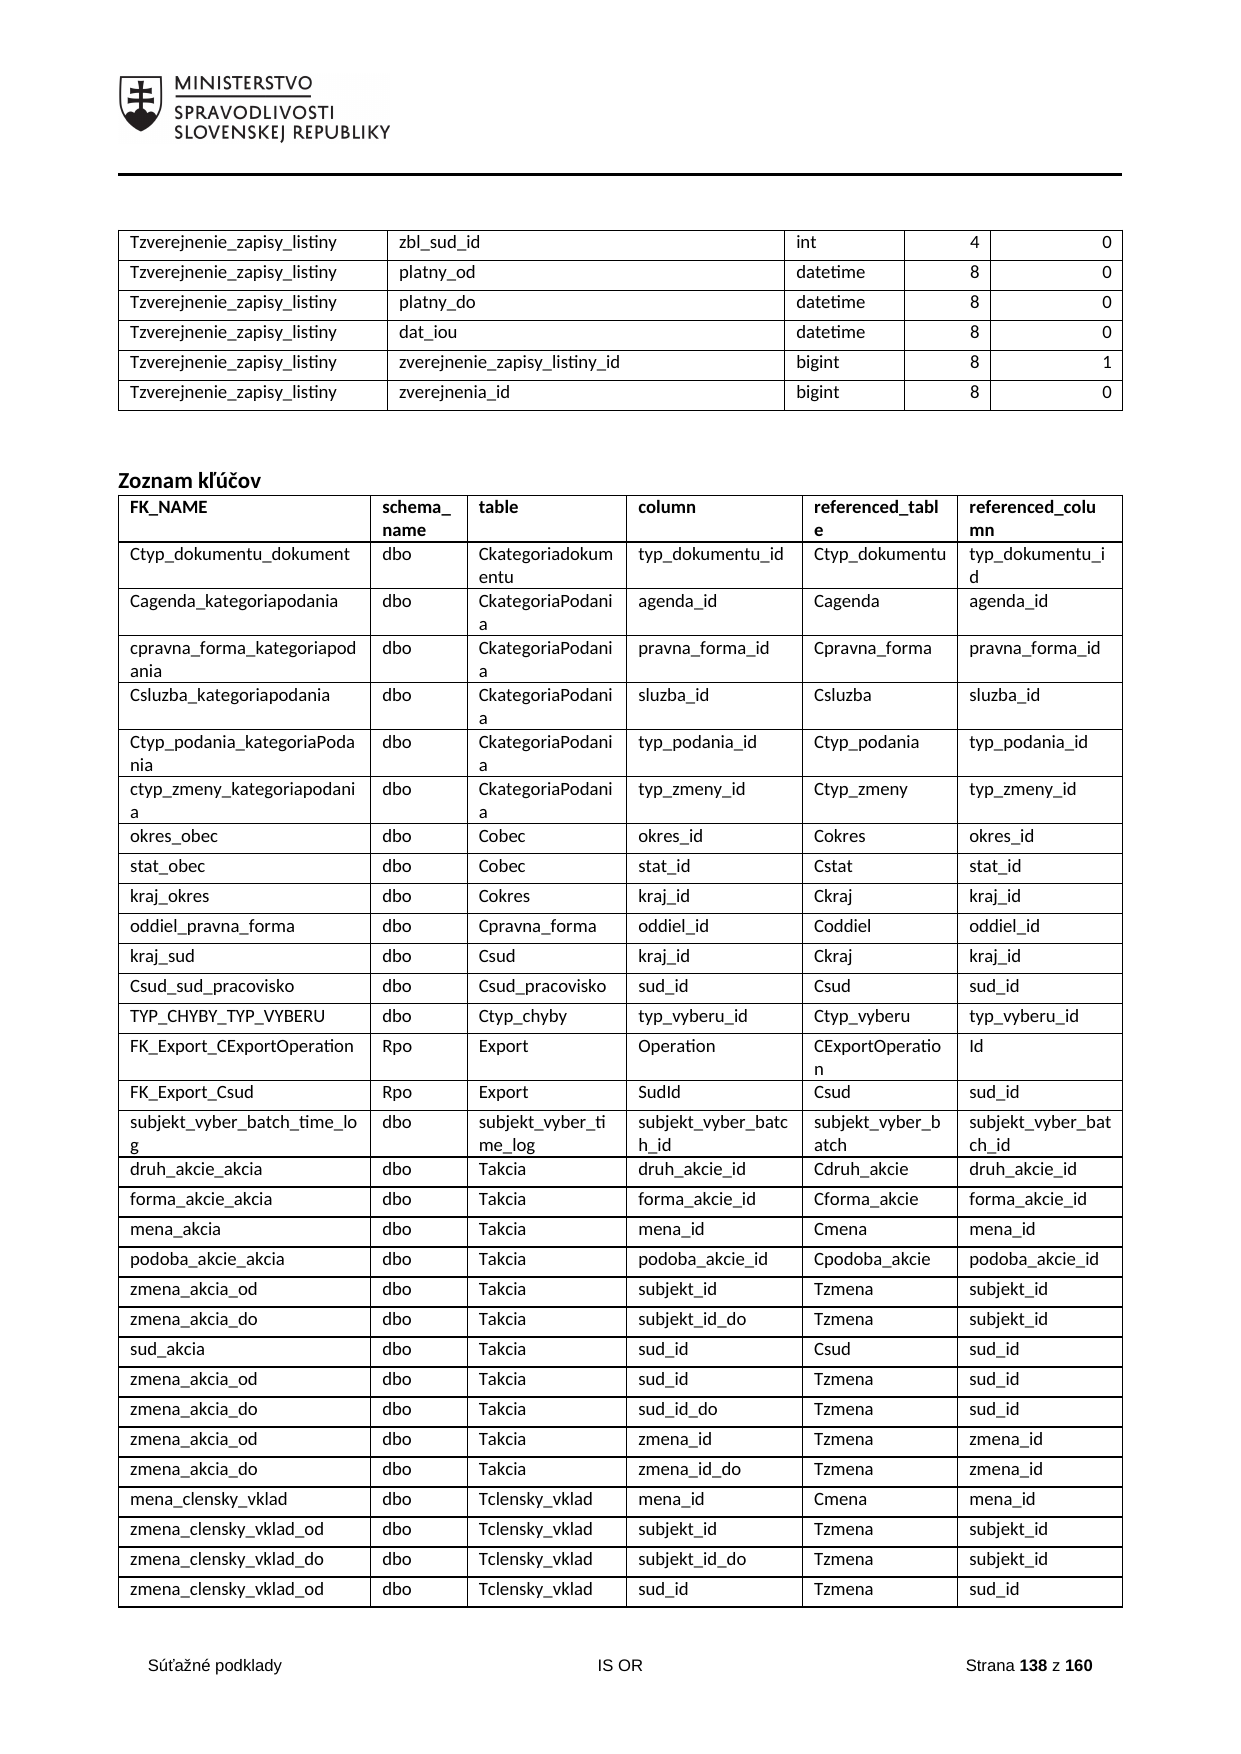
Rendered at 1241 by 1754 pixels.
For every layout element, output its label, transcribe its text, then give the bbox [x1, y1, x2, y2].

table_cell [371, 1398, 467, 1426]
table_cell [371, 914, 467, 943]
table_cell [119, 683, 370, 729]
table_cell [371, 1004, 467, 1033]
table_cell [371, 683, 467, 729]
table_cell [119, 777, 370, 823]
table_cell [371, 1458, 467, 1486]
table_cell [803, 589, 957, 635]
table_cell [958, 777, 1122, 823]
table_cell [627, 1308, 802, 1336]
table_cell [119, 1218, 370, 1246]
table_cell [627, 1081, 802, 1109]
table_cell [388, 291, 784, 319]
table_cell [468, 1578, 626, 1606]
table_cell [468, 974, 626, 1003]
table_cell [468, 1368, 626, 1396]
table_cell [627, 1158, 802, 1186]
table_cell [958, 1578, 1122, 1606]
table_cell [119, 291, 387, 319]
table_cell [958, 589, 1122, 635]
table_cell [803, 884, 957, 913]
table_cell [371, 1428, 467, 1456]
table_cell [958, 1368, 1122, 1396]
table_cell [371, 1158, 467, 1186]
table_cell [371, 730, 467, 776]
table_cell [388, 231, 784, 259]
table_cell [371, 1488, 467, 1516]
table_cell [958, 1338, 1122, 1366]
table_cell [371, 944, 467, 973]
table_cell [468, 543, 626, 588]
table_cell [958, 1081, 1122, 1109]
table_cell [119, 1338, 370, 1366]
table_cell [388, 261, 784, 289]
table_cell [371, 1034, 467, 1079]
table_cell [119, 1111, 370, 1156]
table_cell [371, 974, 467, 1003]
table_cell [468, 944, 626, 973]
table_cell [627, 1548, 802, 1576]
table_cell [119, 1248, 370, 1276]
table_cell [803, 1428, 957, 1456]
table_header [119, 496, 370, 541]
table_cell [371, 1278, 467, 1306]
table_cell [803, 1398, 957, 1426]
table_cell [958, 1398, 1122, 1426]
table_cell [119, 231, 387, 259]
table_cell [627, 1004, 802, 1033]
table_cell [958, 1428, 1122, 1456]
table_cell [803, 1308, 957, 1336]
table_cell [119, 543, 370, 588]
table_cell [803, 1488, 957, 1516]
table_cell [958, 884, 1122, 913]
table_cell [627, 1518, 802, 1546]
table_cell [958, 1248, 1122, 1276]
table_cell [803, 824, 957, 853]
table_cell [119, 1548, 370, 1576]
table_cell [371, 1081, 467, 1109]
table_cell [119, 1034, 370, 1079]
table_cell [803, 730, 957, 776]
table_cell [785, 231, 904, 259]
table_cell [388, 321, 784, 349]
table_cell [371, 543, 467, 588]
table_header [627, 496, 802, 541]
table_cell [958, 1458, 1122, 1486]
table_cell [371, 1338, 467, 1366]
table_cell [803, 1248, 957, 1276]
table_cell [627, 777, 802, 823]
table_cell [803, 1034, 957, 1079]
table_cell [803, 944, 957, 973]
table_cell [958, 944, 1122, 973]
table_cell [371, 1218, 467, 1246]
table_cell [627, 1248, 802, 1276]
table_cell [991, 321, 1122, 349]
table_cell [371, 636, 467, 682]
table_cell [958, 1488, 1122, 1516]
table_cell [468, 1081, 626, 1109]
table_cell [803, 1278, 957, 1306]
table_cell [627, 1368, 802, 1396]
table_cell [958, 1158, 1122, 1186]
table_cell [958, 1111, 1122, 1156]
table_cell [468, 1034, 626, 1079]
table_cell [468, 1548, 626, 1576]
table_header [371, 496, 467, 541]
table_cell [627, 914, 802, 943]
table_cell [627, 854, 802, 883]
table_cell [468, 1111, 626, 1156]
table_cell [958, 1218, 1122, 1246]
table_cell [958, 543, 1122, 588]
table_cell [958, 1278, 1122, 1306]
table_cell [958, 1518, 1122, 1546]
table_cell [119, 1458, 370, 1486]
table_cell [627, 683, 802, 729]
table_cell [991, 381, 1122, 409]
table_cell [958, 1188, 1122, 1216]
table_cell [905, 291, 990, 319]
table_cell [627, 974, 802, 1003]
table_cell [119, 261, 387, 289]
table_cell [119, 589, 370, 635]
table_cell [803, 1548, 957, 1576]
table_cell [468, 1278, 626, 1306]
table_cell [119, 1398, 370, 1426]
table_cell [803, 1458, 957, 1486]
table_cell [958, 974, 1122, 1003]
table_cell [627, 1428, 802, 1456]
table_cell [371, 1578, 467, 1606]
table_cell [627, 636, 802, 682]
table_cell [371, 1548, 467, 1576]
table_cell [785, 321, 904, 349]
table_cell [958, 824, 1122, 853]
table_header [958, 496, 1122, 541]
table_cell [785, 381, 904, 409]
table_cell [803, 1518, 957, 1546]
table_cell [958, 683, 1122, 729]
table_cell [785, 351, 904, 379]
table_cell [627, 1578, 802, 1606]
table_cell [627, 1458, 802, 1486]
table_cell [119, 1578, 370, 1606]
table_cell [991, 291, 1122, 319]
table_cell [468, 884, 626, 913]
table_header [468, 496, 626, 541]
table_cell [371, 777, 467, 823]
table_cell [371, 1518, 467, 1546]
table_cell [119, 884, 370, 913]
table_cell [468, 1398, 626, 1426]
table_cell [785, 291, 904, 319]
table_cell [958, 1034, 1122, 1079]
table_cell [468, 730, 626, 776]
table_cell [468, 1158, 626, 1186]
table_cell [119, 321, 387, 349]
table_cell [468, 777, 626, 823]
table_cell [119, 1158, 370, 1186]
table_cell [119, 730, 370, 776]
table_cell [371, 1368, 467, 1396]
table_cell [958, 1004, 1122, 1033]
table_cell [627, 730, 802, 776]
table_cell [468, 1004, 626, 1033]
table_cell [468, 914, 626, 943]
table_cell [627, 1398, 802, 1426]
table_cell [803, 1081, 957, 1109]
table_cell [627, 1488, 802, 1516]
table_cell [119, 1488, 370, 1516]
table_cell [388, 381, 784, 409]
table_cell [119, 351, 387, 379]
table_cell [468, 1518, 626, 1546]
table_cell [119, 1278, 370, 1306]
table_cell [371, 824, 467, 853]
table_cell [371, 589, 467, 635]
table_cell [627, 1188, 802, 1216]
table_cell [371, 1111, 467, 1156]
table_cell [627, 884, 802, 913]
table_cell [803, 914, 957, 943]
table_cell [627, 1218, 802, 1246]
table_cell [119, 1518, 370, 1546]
picture [118, 73, 390, 144]
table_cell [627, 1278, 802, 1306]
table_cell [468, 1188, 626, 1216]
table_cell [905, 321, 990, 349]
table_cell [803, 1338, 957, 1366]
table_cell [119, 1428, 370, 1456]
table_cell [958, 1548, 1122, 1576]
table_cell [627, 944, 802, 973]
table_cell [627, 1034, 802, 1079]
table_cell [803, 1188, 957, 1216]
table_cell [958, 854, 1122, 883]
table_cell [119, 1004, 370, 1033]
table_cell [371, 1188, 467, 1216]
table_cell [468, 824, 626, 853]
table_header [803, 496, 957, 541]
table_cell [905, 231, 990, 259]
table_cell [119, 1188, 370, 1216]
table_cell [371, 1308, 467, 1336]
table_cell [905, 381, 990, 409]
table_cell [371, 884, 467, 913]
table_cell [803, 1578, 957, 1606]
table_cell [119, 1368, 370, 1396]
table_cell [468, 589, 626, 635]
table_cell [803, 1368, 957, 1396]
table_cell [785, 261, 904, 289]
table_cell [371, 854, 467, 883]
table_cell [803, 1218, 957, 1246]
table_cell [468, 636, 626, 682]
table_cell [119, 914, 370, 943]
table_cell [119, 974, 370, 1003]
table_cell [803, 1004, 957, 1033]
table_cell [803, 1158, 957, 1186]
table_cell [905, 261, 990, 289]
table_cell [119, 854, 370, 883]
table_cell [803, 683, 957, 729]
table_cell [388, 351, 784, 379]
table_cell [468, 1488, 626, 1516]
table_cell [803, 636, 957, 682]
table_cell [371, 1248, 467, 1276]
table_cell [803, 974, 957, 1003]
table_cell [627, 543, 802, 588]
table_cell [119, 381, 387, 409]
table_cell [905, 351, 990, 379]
text Zoznam kľúčov [118, 467, 1122, 494]
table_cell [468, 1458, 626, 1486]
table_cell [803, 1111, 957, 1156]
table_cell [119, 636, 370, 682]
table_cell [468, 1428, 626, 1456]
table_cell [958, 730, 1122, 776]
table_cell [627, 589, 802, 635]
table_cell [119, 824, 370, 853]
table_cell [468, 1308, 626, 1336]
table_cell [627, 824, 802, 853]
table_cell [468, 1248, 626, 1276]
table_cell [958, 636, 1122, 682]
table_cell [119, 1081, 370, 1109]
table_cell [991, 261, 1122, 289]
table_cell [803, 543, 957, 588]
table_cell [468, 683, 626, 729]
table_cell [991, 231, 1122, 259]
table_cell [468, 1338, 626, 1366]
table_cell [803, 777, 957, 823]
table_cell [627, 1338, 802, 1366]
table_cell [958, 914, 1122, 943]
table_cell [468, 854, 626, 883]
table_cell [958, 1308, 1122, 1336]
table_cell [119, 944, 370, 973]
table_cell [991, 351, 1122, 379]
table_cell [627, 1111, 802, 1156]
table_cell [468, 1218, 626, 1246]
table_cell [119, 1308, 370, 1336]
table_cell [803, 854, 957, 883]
